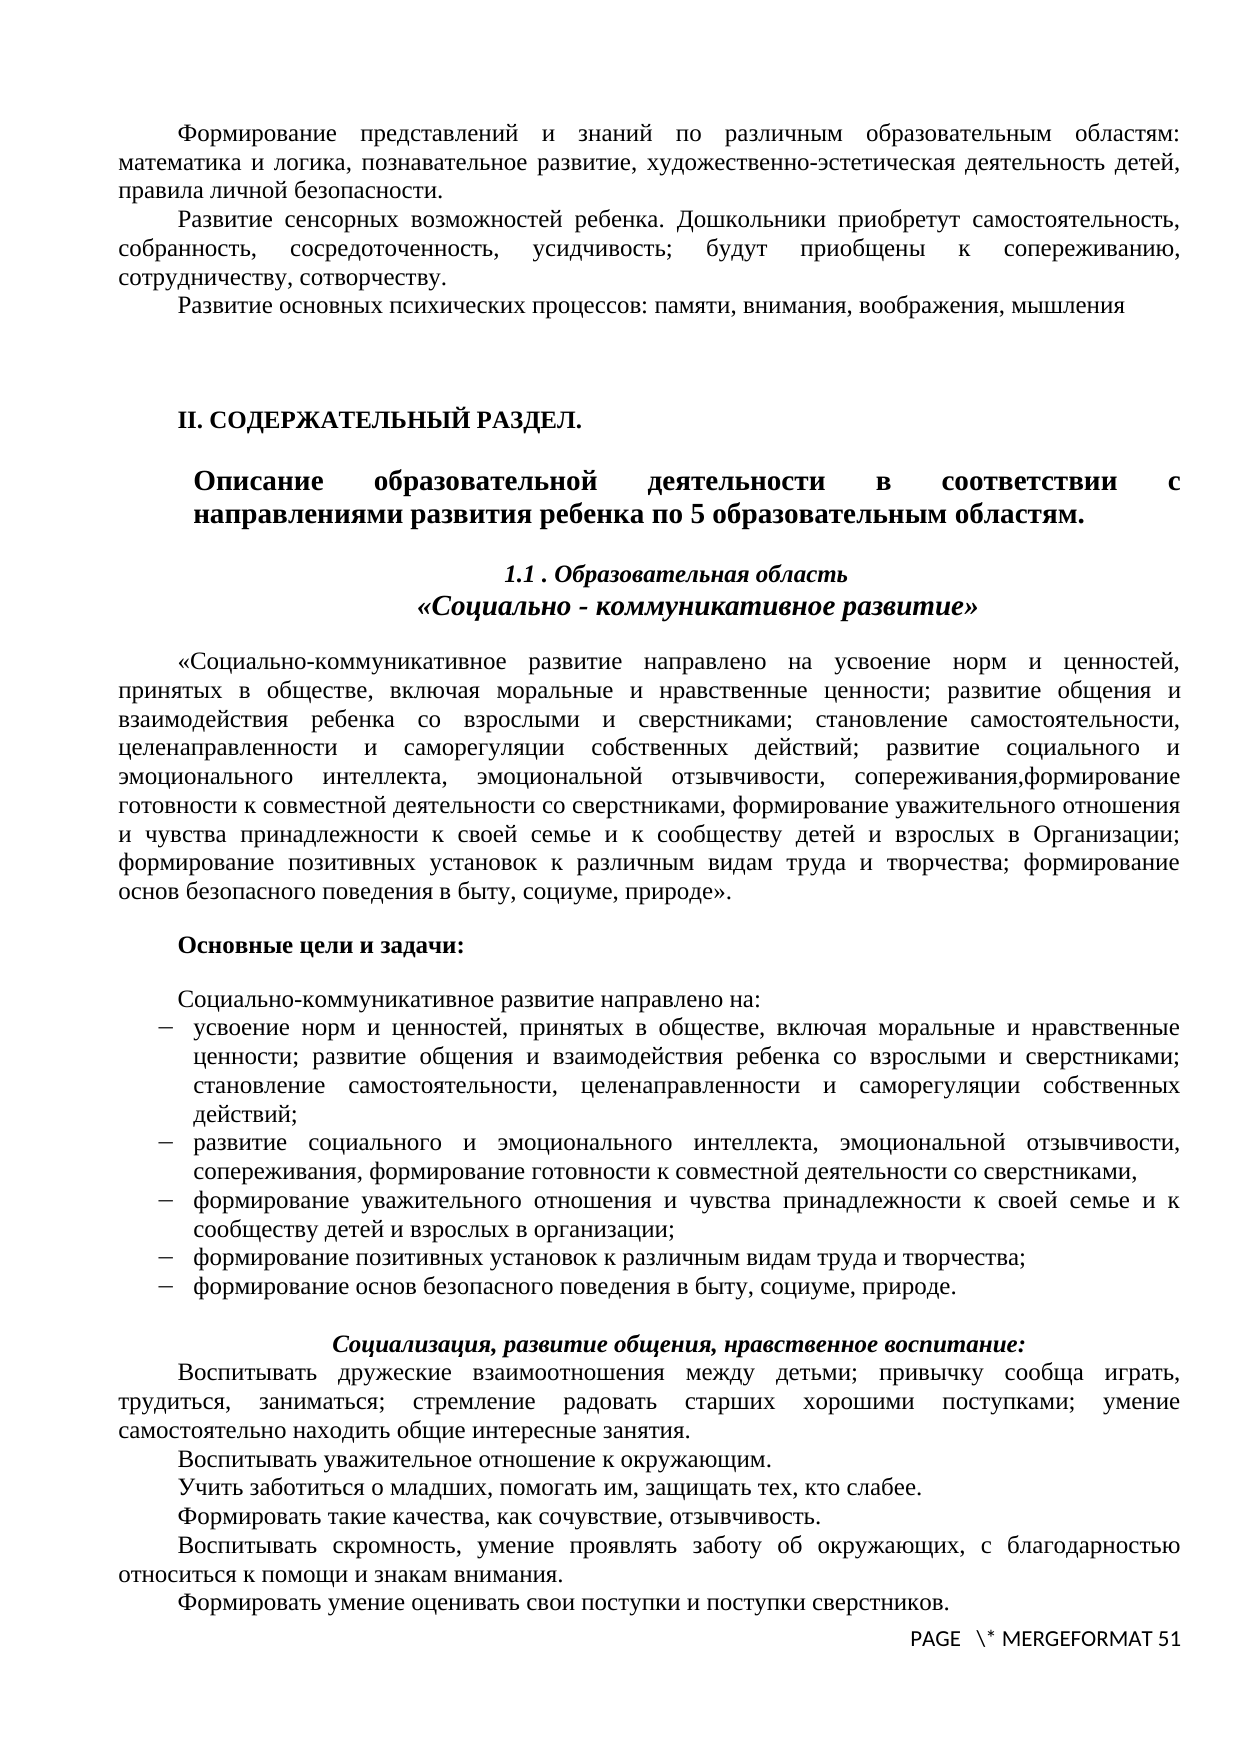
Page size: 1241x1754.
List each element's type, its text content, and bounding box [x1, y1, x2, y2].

text Социализация, развитие общения, нравственное воспитание: [118, 1329, 1181, 1357]
text Воспитывать скромность, умение проявлять заботу об окружающих, с благодарностью относиться к помощи и знакам внимания. [118, 1530, 1181, 1587]
list формирование уважительного отношения и чувства принадлежности к своей семье и к сообществу детей и взрослых в организации; [156, 1185, 1181, 1242]
text Развитие основных психических процессов: памяти, внимания, воображения, мышления [118, 291, 1181, 319]
list формирование позитивных установок к различным видам труда и творчества; [156, 1242, 1181, 1271]
text Социально-коммуникативное развитие направлено на: [118, 984, 1181, 1012]
text Формирование представлений и знаний по различным образовательным областям: математика и логика, познавательное развитие, художественно-эстетическая деятельность детей, правила личной безопасности. [118, 118, 1181, 204]
list Описание образовательной деятельности в соответствии с направлениями развития ребенка по 5 образовательным областям. [193, 463, 1181, 530]
list . Образовательная область «Социально - коммуникативное развитие» [177, 559, 1181, 621]
text «Социально-коммуникативное развитие направлено на усвоение норм и ценностей, принятых в обществе, включая моральные и нравственные ценности; развитие общения и взаимодействия ребенка со взрослыми и сверстниками; становление самостоятельности, целенаправленности и саморегуляции собственных действий; развитие социального и эмоционального интеллекта, эмоциональной отзывчивости, сопереживания,формирование готовности к совместной деятельности со сверстниками, формирование уважительного отношения и чувства принадлежности к своей семье и к сообществу детей и взрослых в Организации; формирование позитивных установок к различным видам труда и творчества; формирование основ безопасного поведения в быту, социуме, природе». [118, 646, 1181, 905]
text Формировать умение оценивать свои поступки и поступки сверстников. [118, 1587, 1181, 1616]
list усвоение норм и ценностей, принятых в обществе, включая моральные и нравственные ценности; развитие общения и взаимодействия ребенка со взрослыми и сверстниками; становление самостоятельности, целенаправленности и саморегуляции собственных действий; [156, 1012, 1181, 1127]
text Формировать такие качества, как сочувствие, отзывчивость. [118, 1501, 1181, 1530]
text Воспитывать уважительное отношение к окружающим. [118, 1444, 1181, 1472]
text Развитие сенсорных возможностей ребенка. Дошкольники приобретут самостоятельность, собранность, сосредоточенность, усидчивость; будут приобщены к сопереживанию, сотрудничеству, сотворчеству. [118, 204, 1181, 291]
text II. СОДЕРЖАТЕЛЬНЫЙ РАЗДЕЛ. [118, 406, 1181, 434]
text Учить заботиться о младших, помогать им, защищать тех, кто слабее. [118, 1472, 1181, 1501]
list формирование основ безопасного поведения в быту, социуме, природе. [156, 1271, 1181, 1300]
text Основные цели и задачи: [118, 930, 1181, 959]
text Воспитывать дружеские взаимоотношения между детьми; привычку сообща играть, трудиться, заниматься; стремление радовать старших хорошими поступками; умение самостоятельно находить общие интересные занятия. [118, 1357, 1181, 1444]
list развитие социального и эмоционального интеллекта, эмоциональной отзывчивости, сопереживания, формирование готовности к совместной деятельности со сверстниками, [156, 1127, 1181, 1185]
